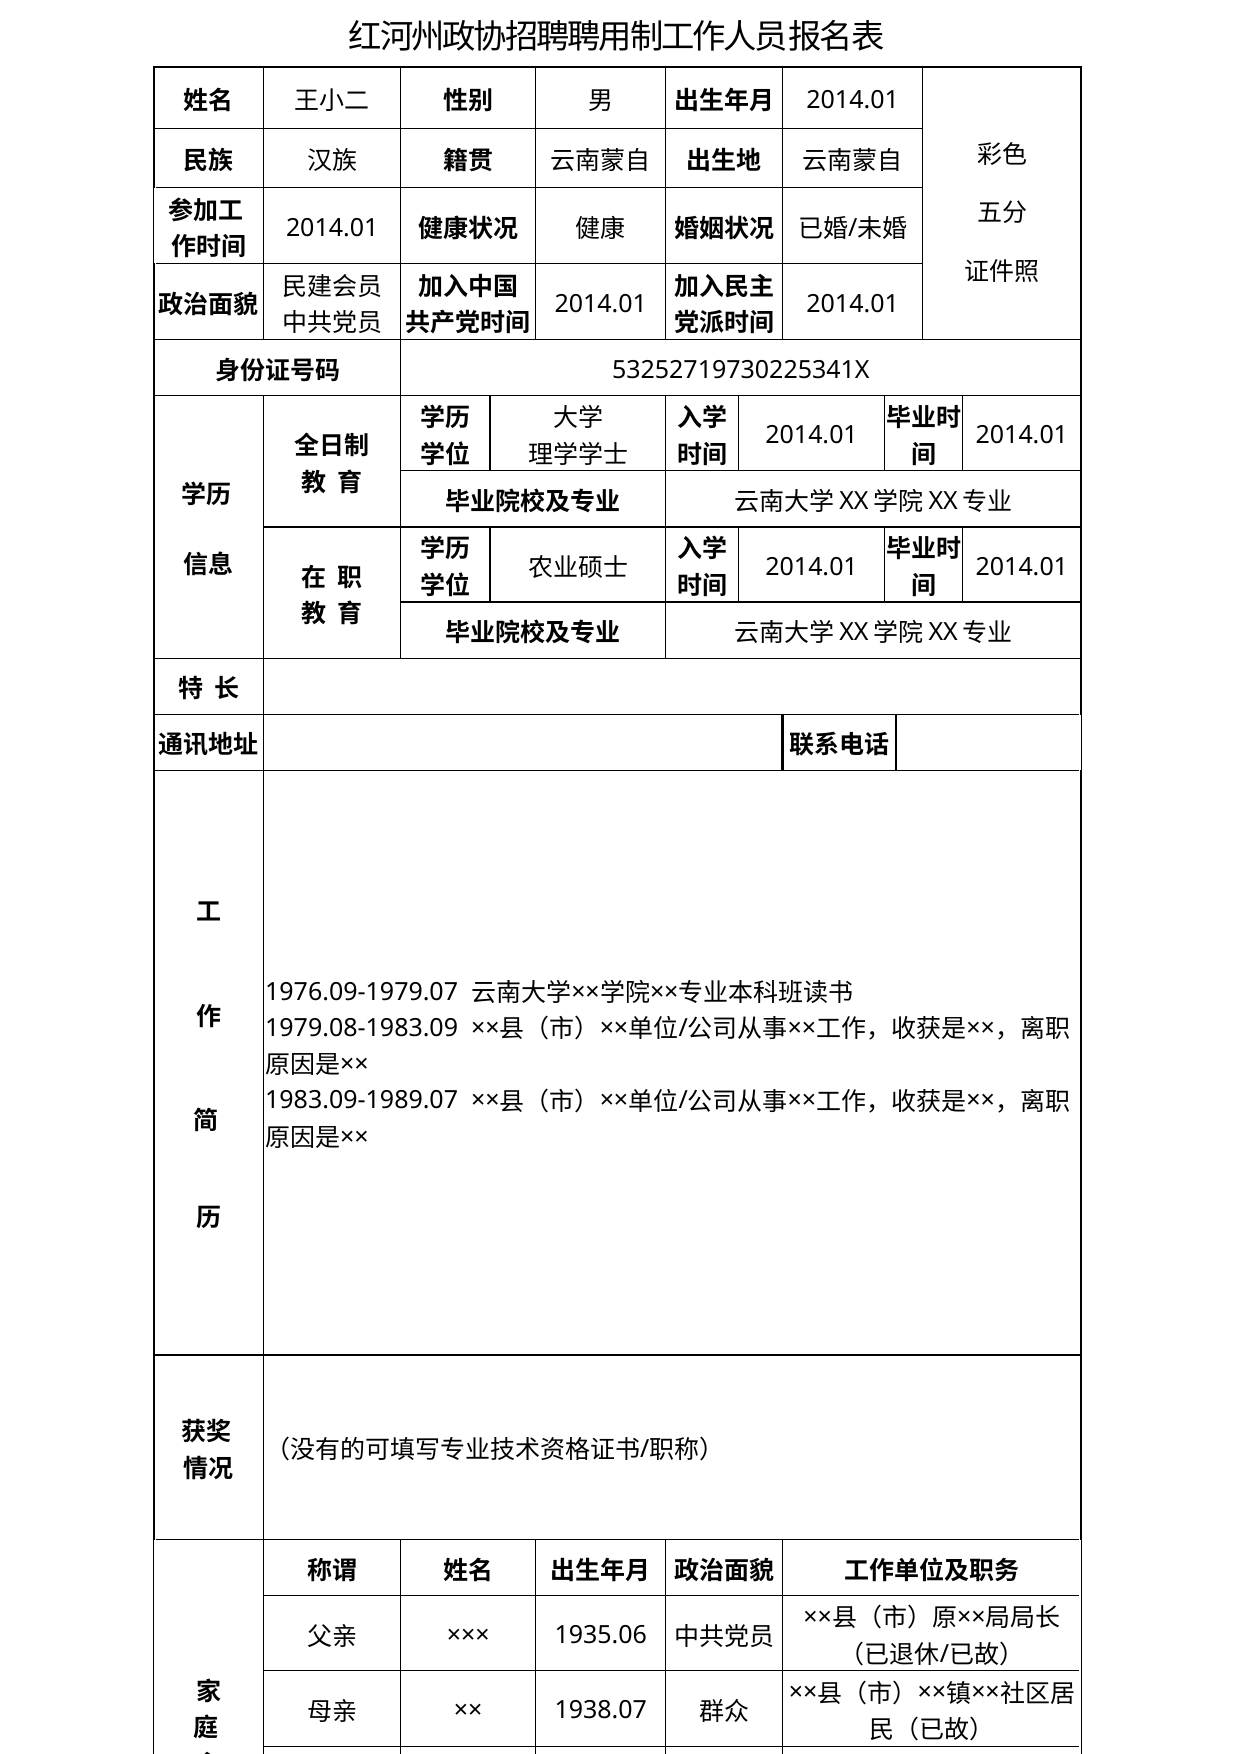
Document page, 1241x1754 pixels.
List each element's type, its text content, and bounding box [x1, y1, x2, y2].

table_cell 入学时间 [666, 528, 738, 601]
table_cell [264, 715, 781, 769]
table_cell 毕业院校及专业 [401, 471, 665, 526]
table_cell 2014.01 [536, 264, 665, 339]
table_cell 2014.01 [264, 188, 400, 263]
table_cell 政治面貌 [155, 264, 263, 339]
table_cell 工 作 简 历 [155, 771, 263, 1353]
table_cell 工作单位及职务 [783, 1539, 1081, 1595]
table_cell 学历 学位 [401, 528, 489, 601]
table_cell 姓名 [155, 68, 263, 127]
table_cell 获奖 情况 [155, 1356, 263, 1539]
table_cell 婚姻状况 [666, 188, 782, 263]
table_cell 2014.01 [739, 396, 884, 470]
table_cell 参加工 作时间 [154, 188, 263, 263]
table_cell ××× [401, 1596, 535, 1670]
table_cell 家 庭 主 要 成 员 [154, 1540, 263, 1754]
table_cell 云南蒙自 [783, 129, 922, 187]
table_cell 民建会员 中共党员 [264, 264, 400, 339]
table_cell [264, 659, 1080, 713]
table_cell 男 [536, 68, 665, 127]
table_header 红河州政协招聘聘用制工作人员报名表 [154, 0, 1081, 66]
table_cell 联系电话 [784, 715, 895, 769]
table_cell 称谓 [264, 1540, 400, 1595]
table_cell 通讯地址 [155, 715, 263, 769]
table_cell 健康 [536, 188, 665, 263]
table_cell 父亲 [264, 1596, 400, 1670]
table_cell 性别 [401, 68, 535, 127]
table_cell [897, 714, 1081, 769]
table_cell 已婚/未婚 [783, 188, 922, 263]
table_cell ××县（市）××镇××社区居民（已故） [783, 1670, 1081, 1746]
table_cell 出生年月 [536, 1540, 665, 1595]
table_cell 1976.09-1979.07 云南大学××学院××专业本科班读书 1979.08-1983.09 ××县（市）××单位/公司从事××工作，收获是××，离职原因是×× 1983.09-1989.07 ××县（市）××单位/公司从事××工作，收获是××，离职原因是×× [264, 770, 1080, 1353]
table_cell 全日制 教 育 [264, 396, 400, 526]
table_cell 大学 理学学士 [491, 396, 665, 470]
table_cell 民族 [155, 129, 263, 187]
table_cell 毕业时间 [885, 528, 962, 601]
table_cell 云南大学XX学院XX专业 [666, 471, 1080, 526]
table_cell 群众 [666, 1671, 782, 1746]
table_cell 1938.07 [536, 1671, 665, 1746]
table_cell 2014.01 [963, 528, 1080, 601]
table_cell 2014.01 [783, 264, 922, 339]
table_cell 加入中国 共产党时间 [401, 264, 535, 339]
table_cell ×× [401, 1671, 535, 1746]
table_cell 出生地 [666, 129, 782, 187]
table_cell 籍贯 [401, 129, 535, 187]
table_cell 身份证号码 [155, 340, 400, 395]
table_cell 姓名 [401, 1540, 535, 1595]
table_cell 2014.01 [783, 68, 922, 127]
table_cell 在 职 教 育 [264, 528, 400, 657]
table_cell 毕业院校及专业 [401, 603, 665, 657]
table_cell 彩色 五分 证件照 [923, 68, 1080, 339]
table_cell 中共党员 [666, 1596, 782, 1670]
table_cell 2014.01 [963, 396, 1080, 470]
table_cell 云南大学XX学院XX专业 [666, 603, 1080, 657]
table_cell 入学时间 [666, 396, 738, 470]
table_cell 学历 信息 [155, 396, 263, 657]
table_cell 特 长 [155, 659, 263, 713]
table_cell 毕业时间 [885, 396, 962, 470]
table_cell 2014.01 [739, 528, 884, 601]
table_cell 1935.06 [536, 1596, 665, 1670]
table_cell 加入民主 党派时间 [666, 264, 782, 339]
table_cell 母亲 [264, 1671, 400, 1746]
table_cell 学历 学位 [401, 396, 489, 470]
table_cell 王小二 [264, 68, 400, 127]
table_cell 53252719730225341X [401, 340, 1080, 395]
table_cell 汉族 [264, 129, 400, 187]
table_cell 出生年月 [666, 68, 782, 127]
table_cell ××县（市）原××局局长（已退休/已故） [783, 1595, 1081, 1670]
table_cell 农业硕士 [491, 528, 665, 601]
table_cell （没有的可填写专业技术资格证书/职称） [264, 1356, 1080, 1539]
table_cell 健康状况 [401, 188, 535, 263]
table_cell 云南蒙自 [536, 129, 665, 187]
table_cell 政治面貌 [666, 1540, 782, 1595]
